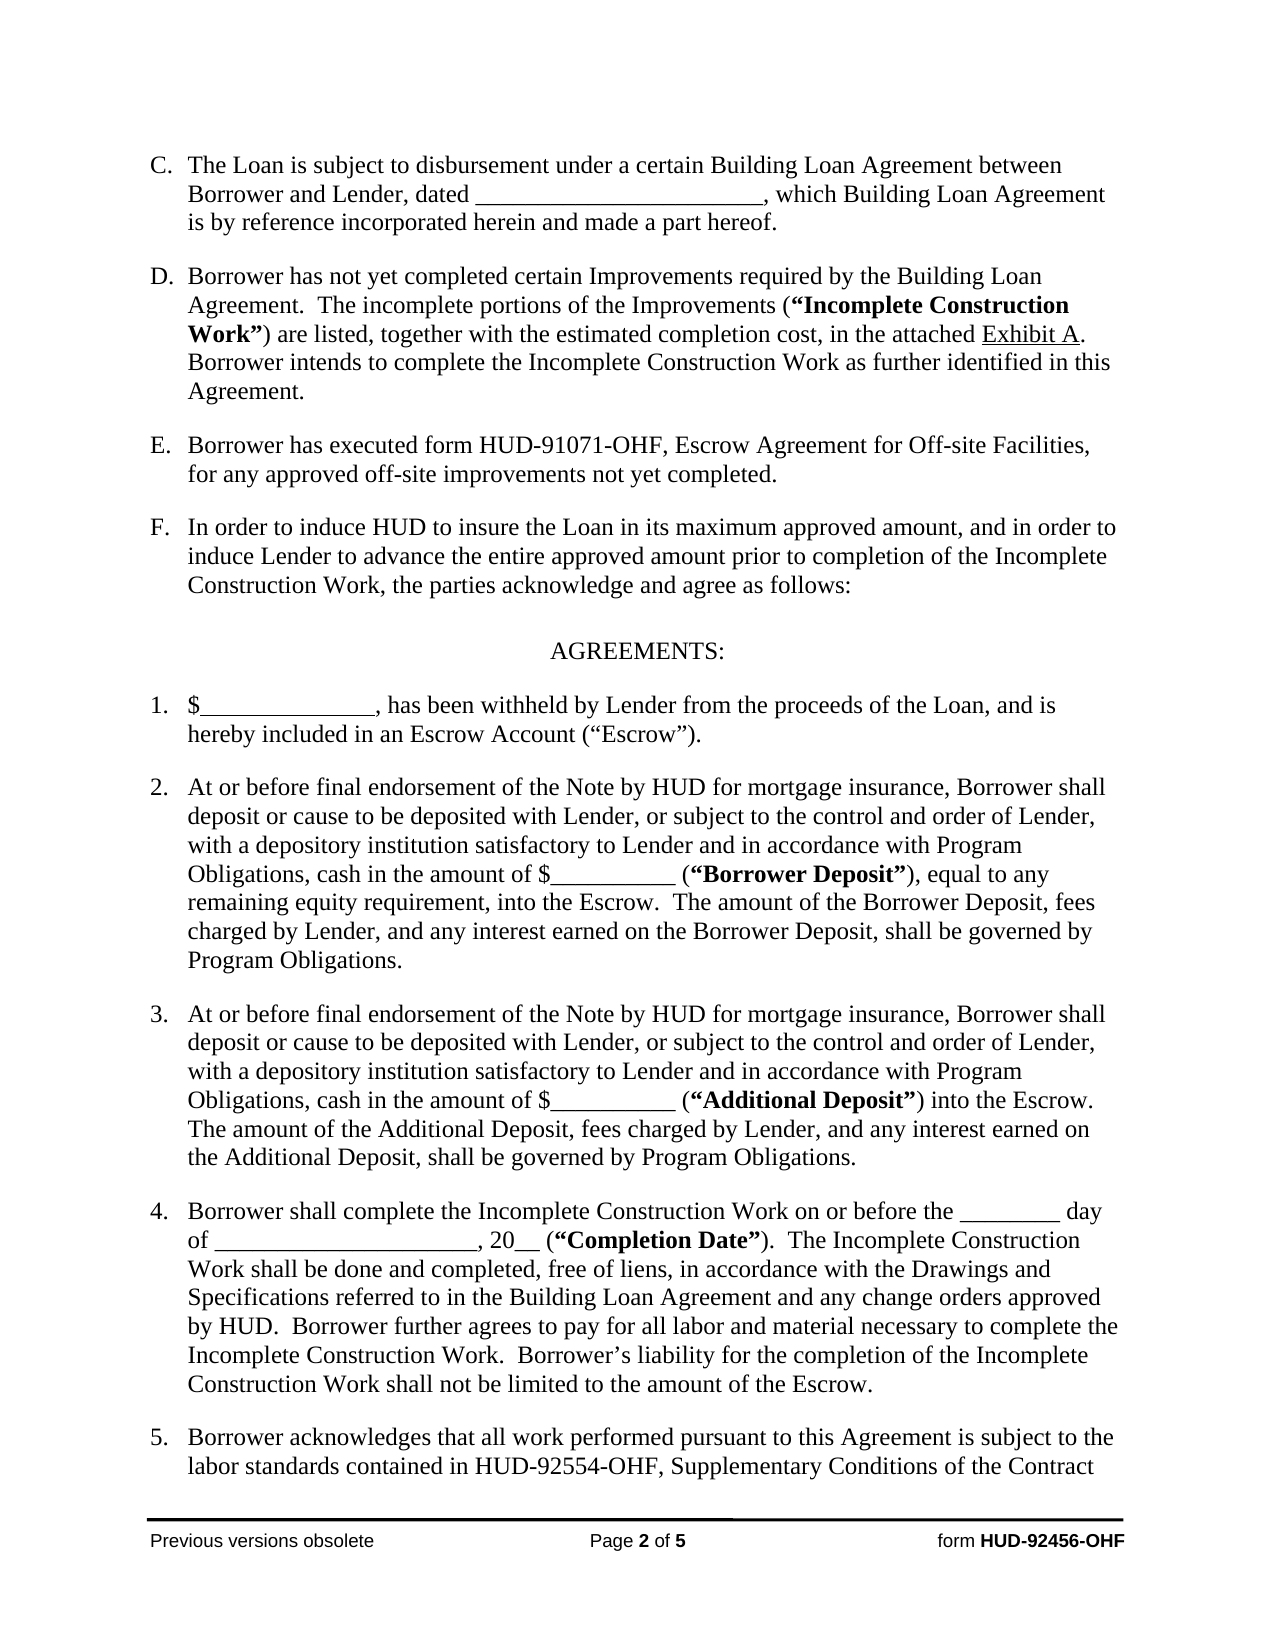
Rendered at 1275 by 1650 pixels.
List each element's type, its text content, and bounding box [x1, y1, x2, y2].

list Borrower has executed form HUD-91071-OHF, Escrow Agreement for Off-site Facilities, for any approved off-site improvements not yet completed. [150, 430, 1125, 487]
list Borrower has not yet completed certain Improvements required by the Building Loan Agreement. The incomplete portions of the Improvements (“Incomplete Construction Work”) are listed, together with the estimated completion cost, in the attached Exhibit A. Borrower intends to complete the Incomplete Construction Work as further identified in this Agreement. [150, 261, 1125, 405]
list $ , has been withheld by Lender from the proceeds of the Loan, and is hereby included in an Escrow Account (“Escrow”). [150, 690, 1125, 747]
subtitle AGREEMENTS: [150, 636, 1125, 665]
list At or before final endorsement of the Note by HUD for mortgage insurance, Borrower shall deposit or cause to be deposited with Lender, or subject to the control and order of Lender, with a depository institution satisfactory to Lender and in accordance with Program Obligations, cash in the amount of $__________ (“Additional Deposit”) into the Escrow. The amount of the Additional Deposit, fees charged by Lender, and any interest earned on the Additional Deposit, shall be governed by Program Obligations. [150, 999, 1125, 1171]
list At or before final endorsement of the Note by HUD for mortgage insurance, Borrower shall deposit or cause to be deposited with Lender, or subject to the control and order of Lender, with a depository institution satisfactory to Lender and in accordance with Program Obligations, cash in the amount of $__________ (“Borrower Deposit”), equal to any remaining equity requirement, into the Escrow. The amount of the Borrower Deposit, fees charged by Lender, and any interest earned on the Borrower Deposit, shall be governed by Program Obligations. [150, 772, 1125, 974]
list The Loan is subject to disbursement under a certain Building Loan Agreement between Borrower and Lender, dated _______________________, which Building Loan Agreement is by reference incorporated herein and made a part hereof. [150, 150, 1125, 236]
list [150, 1422, 1125, 1480]
list In order to induce HUD to insure the Loan in its maximum approved amount, and in order to induce Lender to advance the entire approved amount prior to completion of the Incomplete Construction Work, the parties acknowledge and agree as follows: [150, 512, 1125, 599]
list Borrower shall complete the Incomplete Construction Work on or before the ________ day of _____________________, 20__ (“Completion Date”). The Incomplete Construction Work shall be done and completed, free of liens, in accordance with the Drawings and Specifications referred to in the Building Loan Agreement and any change orders approved by HUD. Borrower further agrees to pay for all labor and material necessary to complete the Incomplete Construction Work. Borrower’s liability for the completion of the Incomplete Construction Work shall not be limited to the amount of the Escrow. [150, 1196, 1125, 1397]
